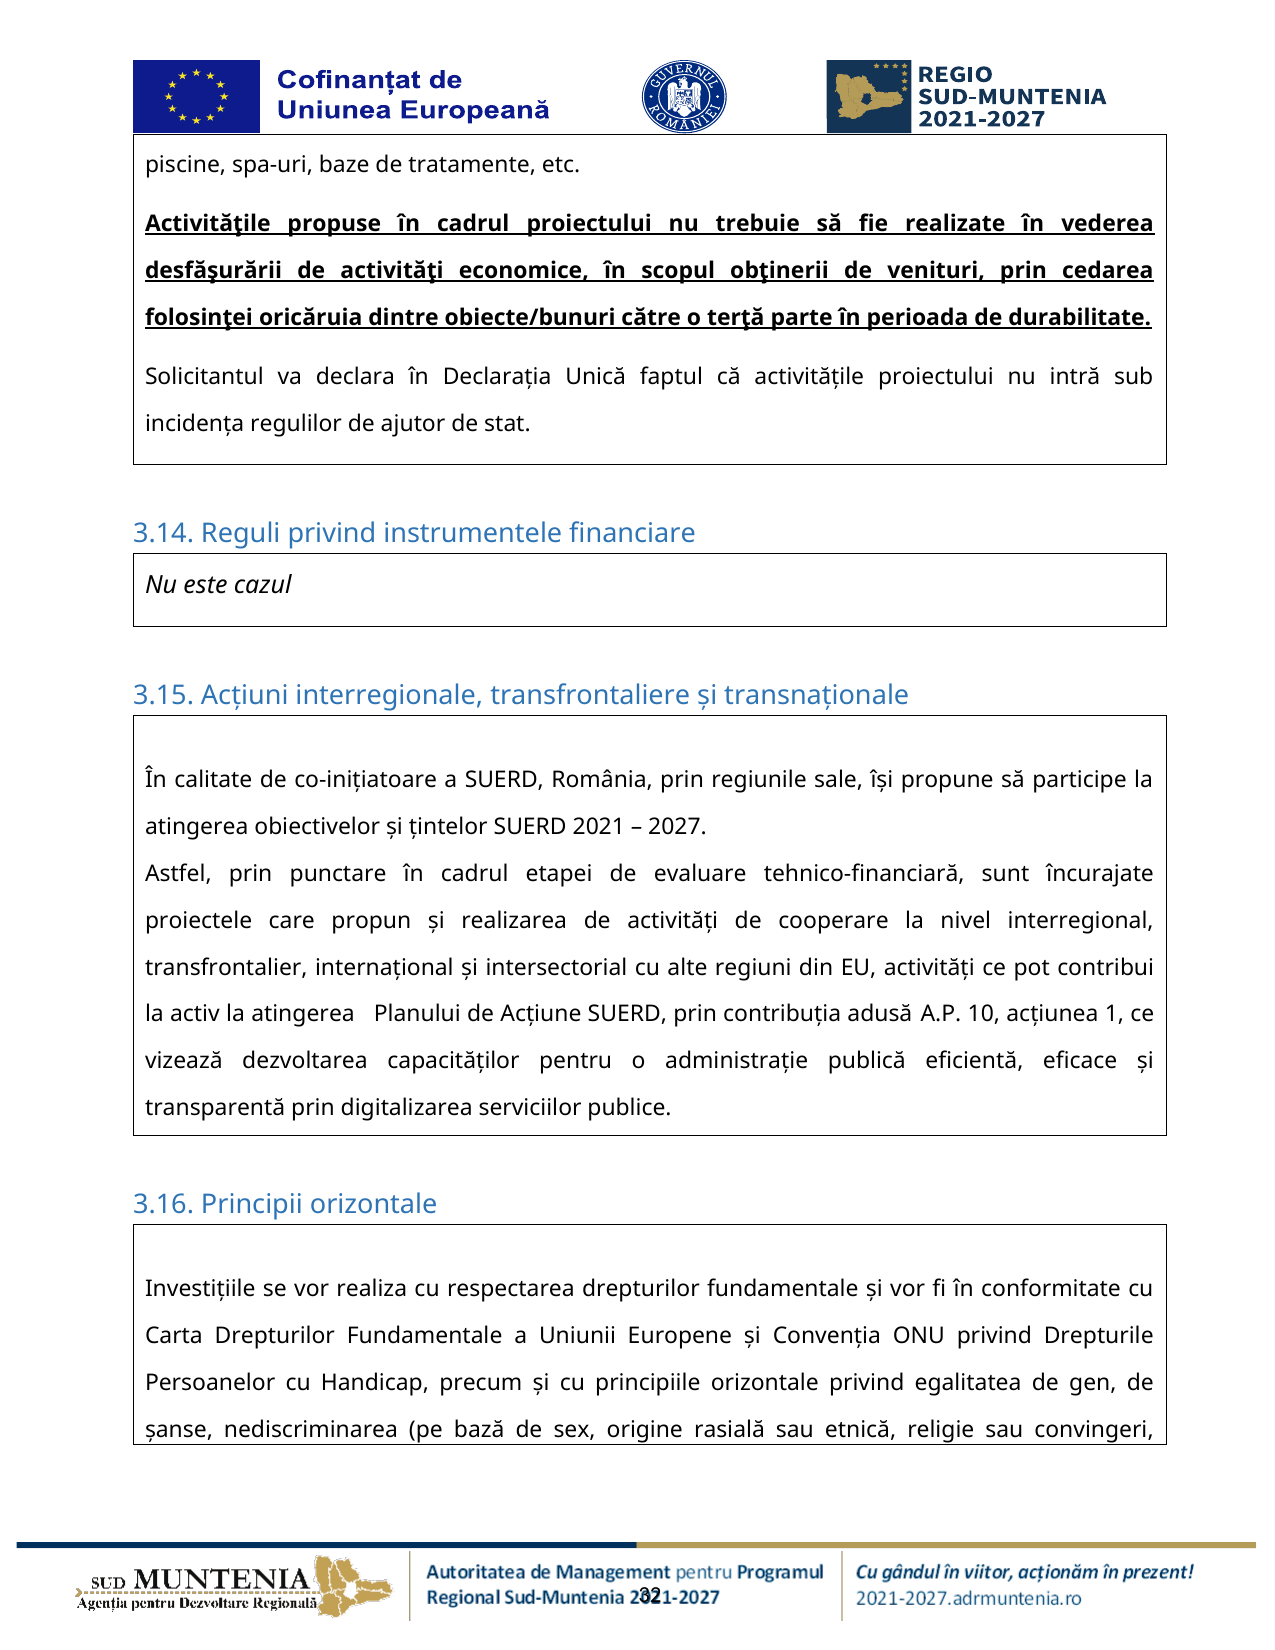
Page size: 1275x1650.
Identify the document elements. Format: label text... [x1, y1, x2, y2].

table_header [134, 135, 1166, 464]
subtitle 3.14. Reguli privind instrumentele financiare [133, 513, 1167, 550]
subtitle 3.15. Acțiuni interregionale, transfrontaliere și transnaționale [133, 675, 1167, 712]
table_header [134, 1225, 1166, 1444]
subtitle 3.16. Principii orizontale [133, 1184, 1167, 1221]
picture [16, 1542, 1257, 1622]
table_header Nu este cazul [134, 554, 1166, 626]
table_header În calitate de co-inițiatoare a SUERD, România, prin regiunile sale, își propune să participe la atingerea obiectivelor și țintelor SUERD 2021 – 2027. Astfel, prin punctare în cadrul etapei de evaluare tehnico-financiară, sunt încurajate proiectele care propun și realizarea de activități de cooperare la nivel interregional, transfrontalier, internațional și intersectorial cu alte regiuni din EU, activități ce pot contribui la activ la atingerea Planului de Acțiune SUERD, prin contribuția adusă A.P. 10, acțiunea 1, ce vizează dezvoltarea capacităților pentru o administrație publică eficientă, eficace și transparentă prin digitalizarea serviciilor publice. [134, 716, 1166, 1135]
